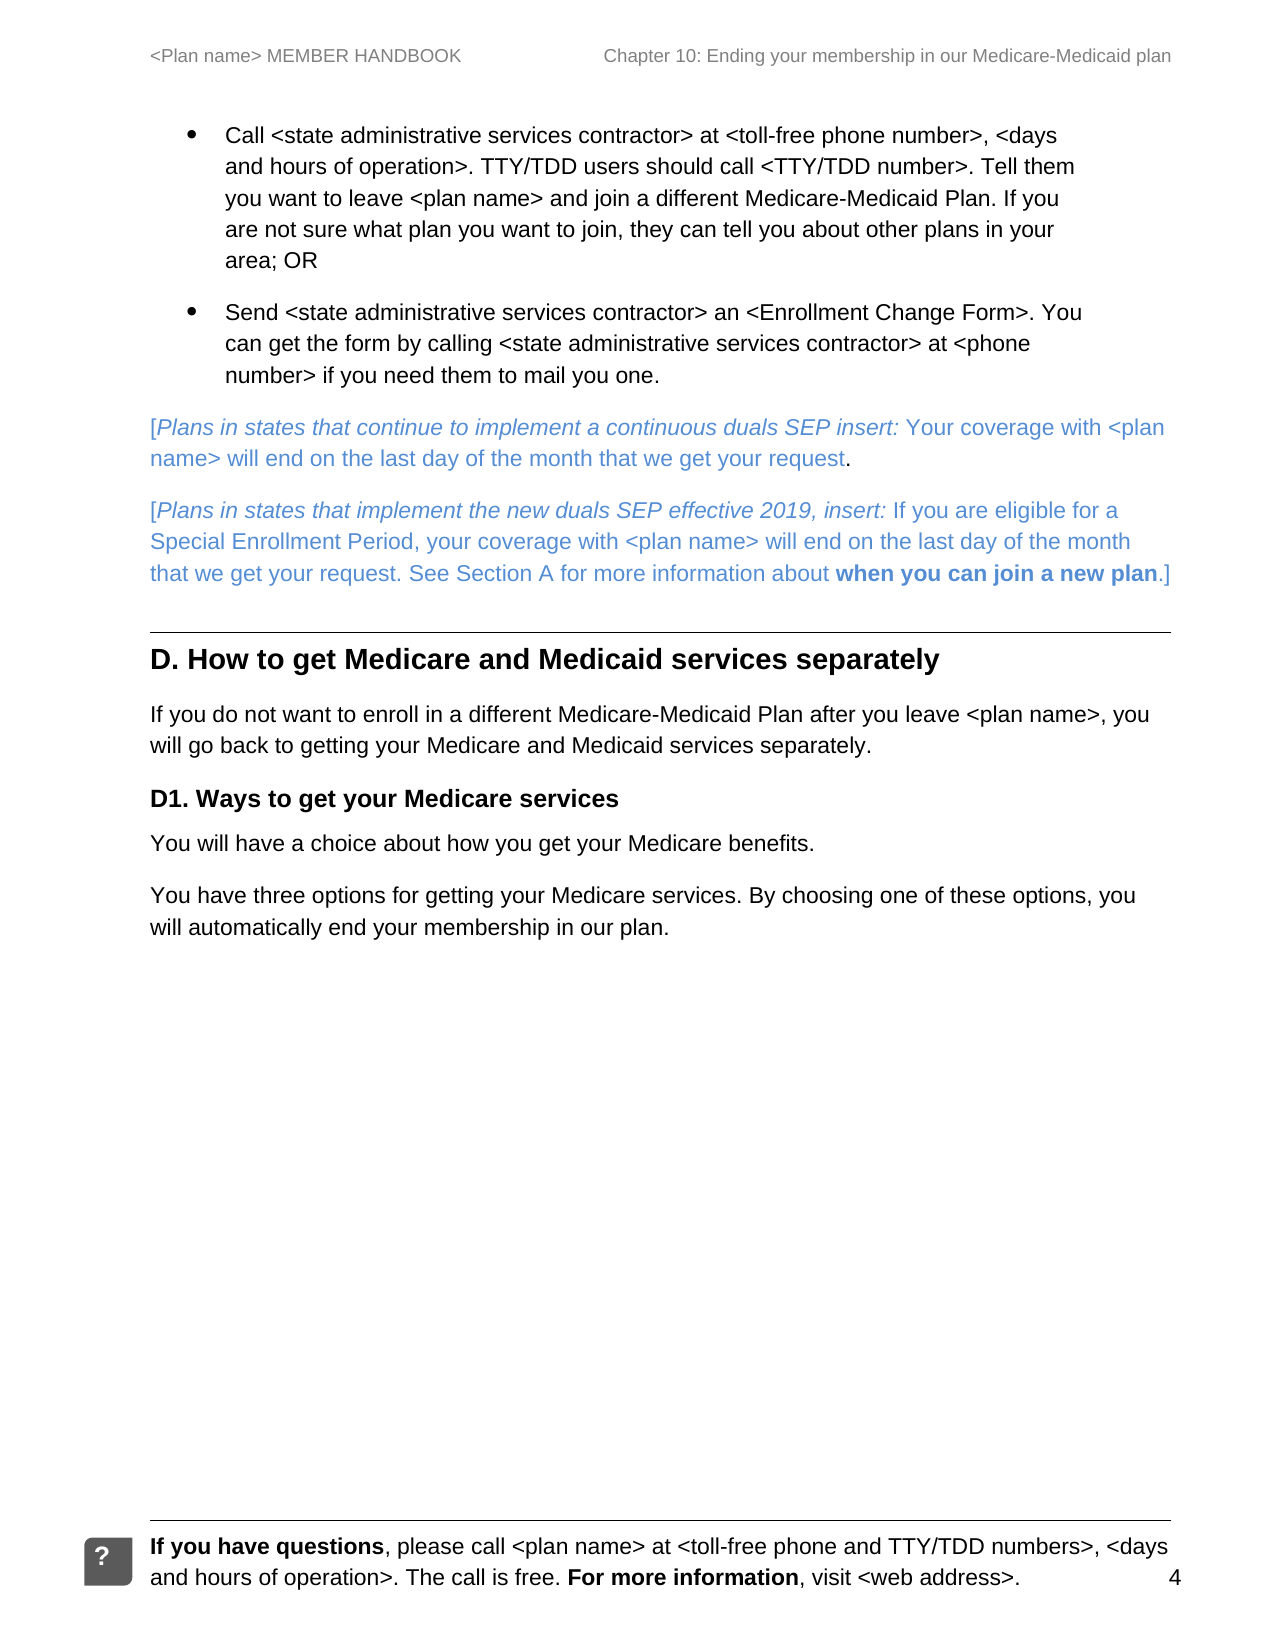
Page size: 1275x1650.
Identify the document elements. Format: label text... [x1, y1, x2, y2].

text [Plans in states that implement the new duals SEP effective 2019, insert: If you are eligible for a Special Enrollment Period, your coverage with <plan name> will end on the last day of the month that we get your request. See Section A for more information about when you can join a new plan.] [150, 493, 1171, 587]
list Send <state administrative services contractor> an <Enrollment Change Form>. You can get the form by calling <state administrative services contractor> at <phone number> if you need them to mail you one. [187, 296, 1096, 389]
text If you do not want to enroll in a different Medicare-Medicaid Plan after you leave <plan name>, you will go back to getting your Medicare and Medicaid services separately. [150, 698, 1171, 760]
subtitle D1. Ways to get your Medicare services [150, 781, 1096, 814]
text You have three options for getting your Medicare services. By choosing one of these options, you will automatically end your membership in our plan. [150, 879, 1171, 941]
text [Plans in states that continue to implement a continuous duals SEP insert: Your coverage with <plan name> will end on the last day of the month that we get your request. [150, 410, 1171, 473]
list Call <state administrative services contractor> at <toll-free phone number>, <days and hours of operation>. TTY/TDD users should call <TTY/TDD number>. Tell them you want to leave <plan name> and join a different Medicare-Medicaid Plan. If you are not sure what plan you want to join, they can tell you about other plans in your area; OR [187, 118, 1096, 275]
subtitle D. How to get Medicare and Medicaid services separately [150, 633, 1171, 677]
text You will have a choice about how you get your Medicare benefits. [150, 827, 1171, 858]
